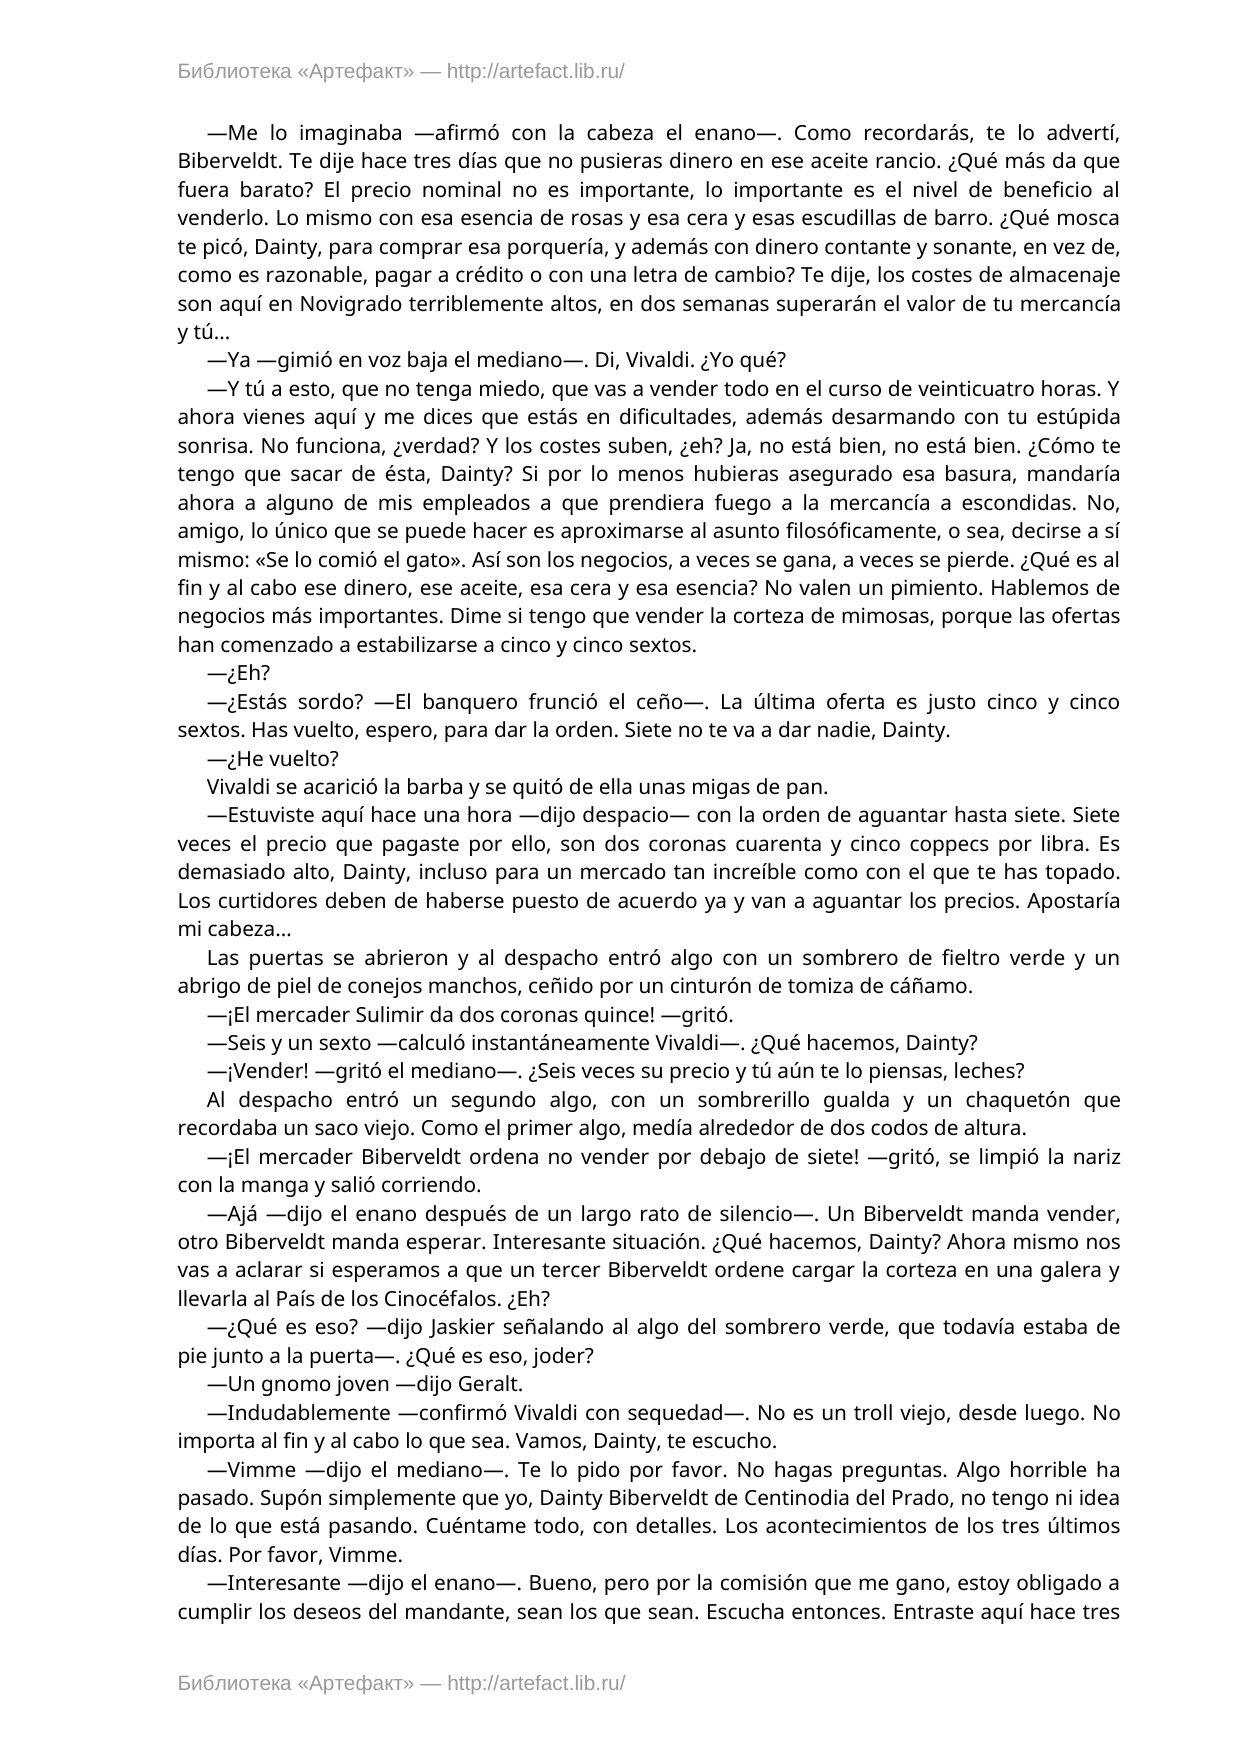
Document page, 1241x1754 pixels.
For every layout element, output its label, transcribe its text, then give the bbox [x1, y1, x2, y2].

text —¿Qué es eso? —dijo Jaskier señalando al algo del sombrero verde, que todavía estaba de pie junto a la puerta—. ¿Qué es eso, joder? [177, 1312, 1122, 1369]
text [177, 1568, 1122, 1625]
text —Un gnomo joven —dijo Geralt. [177, 1369, 1122, 1398]
text —¡El mercader Sulimir da dos coronas quince! —gritó. [177, 1000, 1122, 1028]
text —Me lo imaginaba —afirmó con la cabeza el enano—. Como recordarás, te lo advertí, Biberveldt. Te dije hace tres días que no pusieras dinero en ese aceite rancio. ¿Qué más da que fuera barato? El precio nominal no es importante, lo importante es el nivel de beneficio al venderlo. Lo mismo con esa esencia de rosas y esa cera y esas escudillas de barro. ¿Qué mosca te picó, Dainty, para comprar esa porquería, y además con dinero contante y sonante, en vez de, como es razonable, pagar a crédito o con una letra de cambio? Te dije, los costes de almacenaje son aquí en Novigrado terriblemente altos, en dos semanas superarán el valor de tu mercancía y tú… [177, 118, 1122, 346]
text —¡Vender! —gritó el mediano—. ¿Seis veces su precio y tú aún te lo piensas, leches? [177, 1057, 1122, 1085]
text —Y tú a esto, que no tenga miedo, que vas a vender todo en el curso de veinticuatro horas. Y ahora vienes aquí y me dices que estás en dificultades, además desarmando con tu estúpida sonrisa. No funciona, ¿verdad? Y los costes suben, ¿eh? Ja, no está bien, no está bien. ¿Cómo te tengo que sacar de ésta, Dainty? Si por lo menos hubieras asegurado esa basura, mandaría ahora a alguno de mis empleados a que prendiera fuego a la mercancía a escondidas. No, amigo, lo único que se puede hacer es aproximarse al asunto filosóficamente, o sea, decirse a sí mismo: «Se lo comió el gato». Así son los negocios, a veces se gana, a veces se pierde. ¿Qué es al fin y al cabo ese dinero, ese aceite, esa cera y esa esencia? No valen un pimiento. Hablemos de negocios más importantes. Dime si tengo que vender la corteza de mimosas, porque las ofertas han comenzado a estabilizarse a cinco y cinco sextos. [177, 374, 1122, 658]
text —Seis y un sexto —calculó instantáneamente Vivaldi—. ¿Qué hacemos, Dainty? [177, 1028, 1122, 1057]
text Al despacho entró un segundo algo, con un sombrerillo gualda y un chaquetón que recordaba un saco viejo. Como el primer algo, medía alrededor de dos codos de altura. [177, 1085, 1122, 1142]
text —¡El mercader Biberveldt ordena no vender por debajo de siete! —gritó, se limpió la nariz con la manga y salió corriendo. [177, 1142, 1122, 1199]
text —¿Eh? [177, 658, 1122, 687]
text Vivaldi se acarició la barba y se quitó de ella unas migas de pan. [177, 772, 1122, 801]
text —Ajá —dijo el enano después de un largo rato de silencio—. Un Biberveldt manda vender, otro Biberveldt manda esperar. Interesante situación. ¿Qué hacemos, Dainty? Ahora mismo nos vas a aclarar si esperamos a que un tercer Biberveldt ordene cargar la corteza en una galera y llevarla al País de los Cinocéfalos. ¿Eh? [177, 1199, 1122, 1312]
text —¿Estás sordo? —El banquero frunció el ceño—. La última oferta es justo cinco y cinco sextos. Has vuelto, espero, para dar la orden. Siete no te va a dar nadie, Dainty. [177, 687, 1122, 744]
text —Indudablemente —confirmó Vivaldi con sequedad—. No es un troll viejo, desde luego. No importa al fin y al cabo lo que sea. Vamos, Dainty, te escucho. [177, 1398, 1122, 1455]
text —Estuviste aquí hace una hora —dijo despacio— con la orden de aguantar hasta siete. Siete veces el precio que pagaste por ello, son dos coronas cuarenta y cinco coppecs por libra. Es demasiado alto, Dainty, incluso para un mercado tan increíble como con el que te has topado. Los curtidores deben de haberse puesto de acuerdo ya y van a aguantar los precios. Apostaría mi cabeza… [177, 801, 1122, 943]
text Las puertas se abrieron y al despacho entró algo con un sombrero de fieltro verde y un abrigo de piel de conejos manchos, ceñido por un cinturón de tomiza de cáñamo. [177, 943, 1122, 1000]
text —Ya —gimió en voz baja el mediano—. Di, Vivaldi. ¿Yo qué? [177, 346, 1122, 374]
text —¿He vuelto? [177, 744, 1122, 772]
text —Vimme —dijo el mediano—. Te lo pido por favor. No hagas preguntas. Algo horrible ha pasado. Supón simplemente que yo, Dainty Biberveldt de Centinodia del Prado, no tengo ni idea de lo que está pasando. Cuéntame todo, con detalles. Los acontecimientos de los tres últimos días. Por favor, Vimme. [177, 1455, 1122, 1568]
